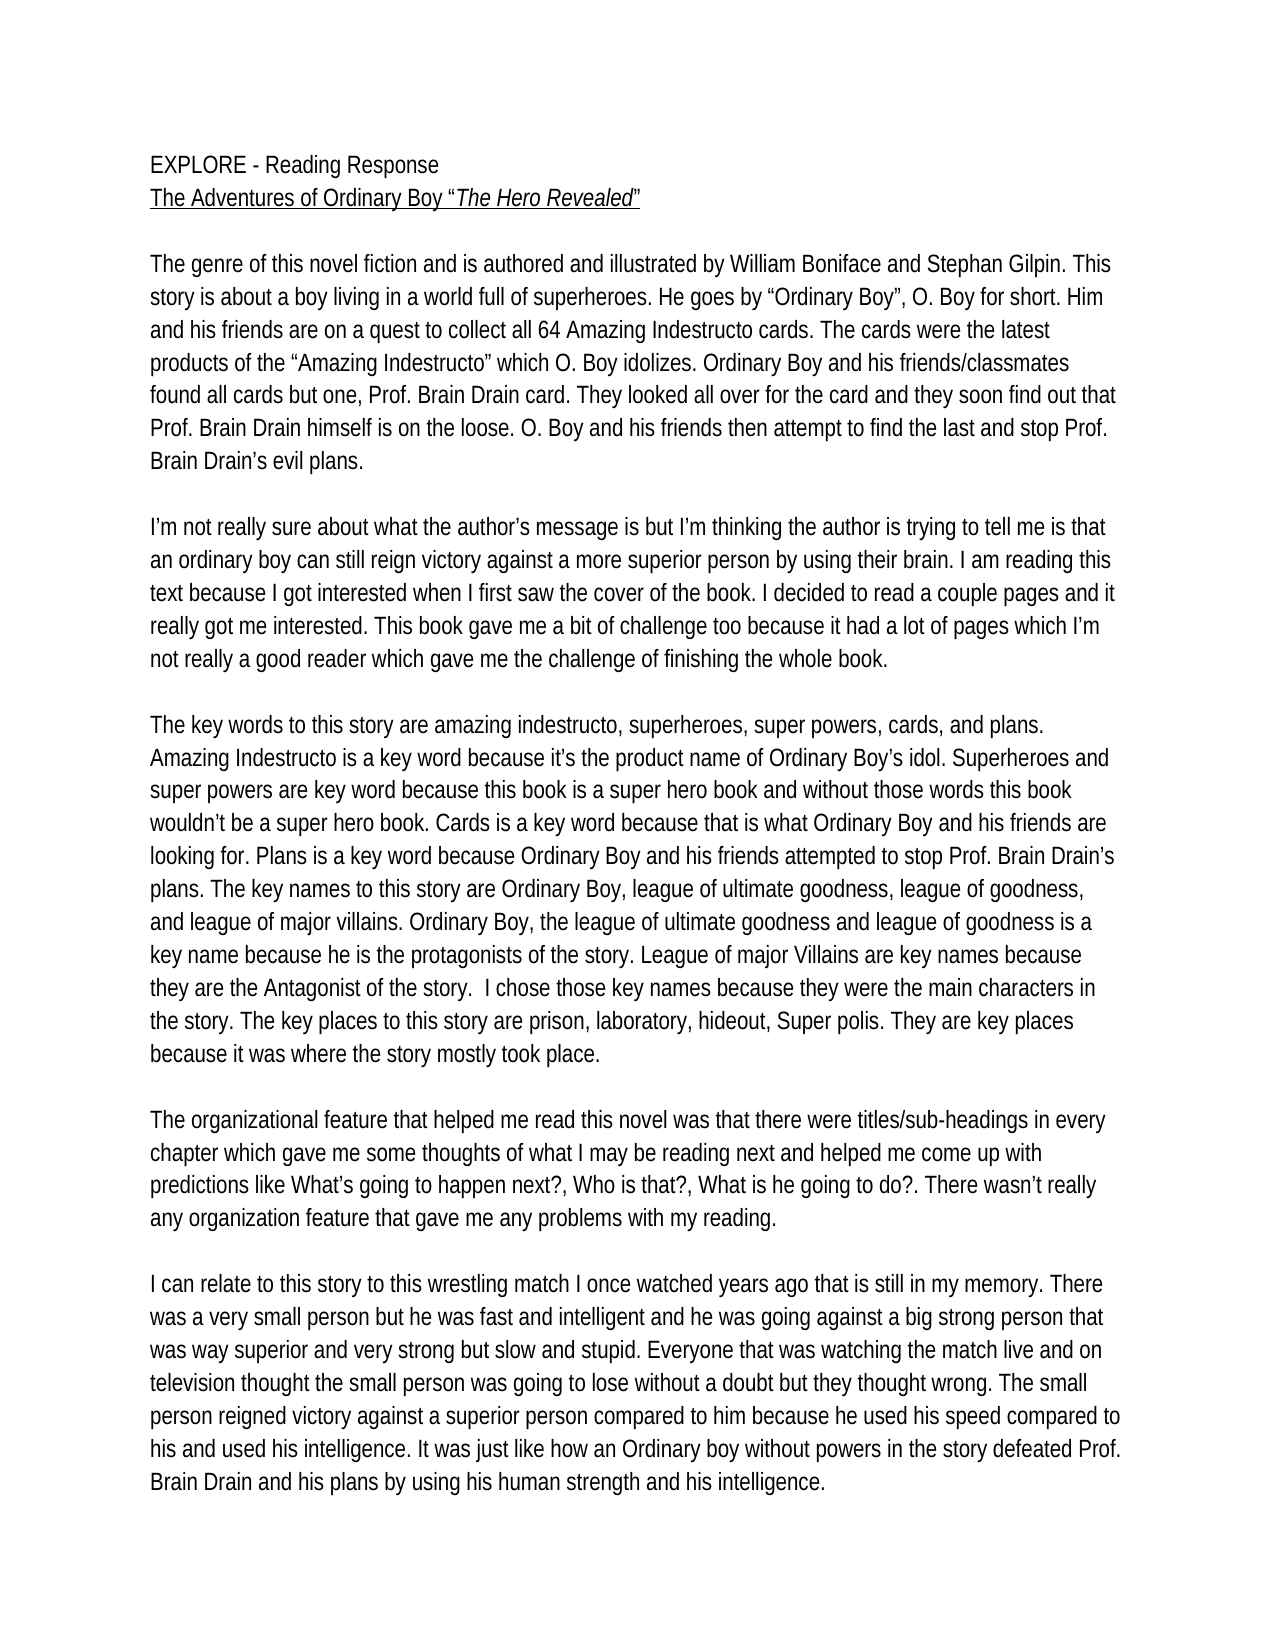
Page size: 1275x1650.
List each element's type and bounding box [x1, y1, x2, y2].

text [150, 150, 1125, 1495]
